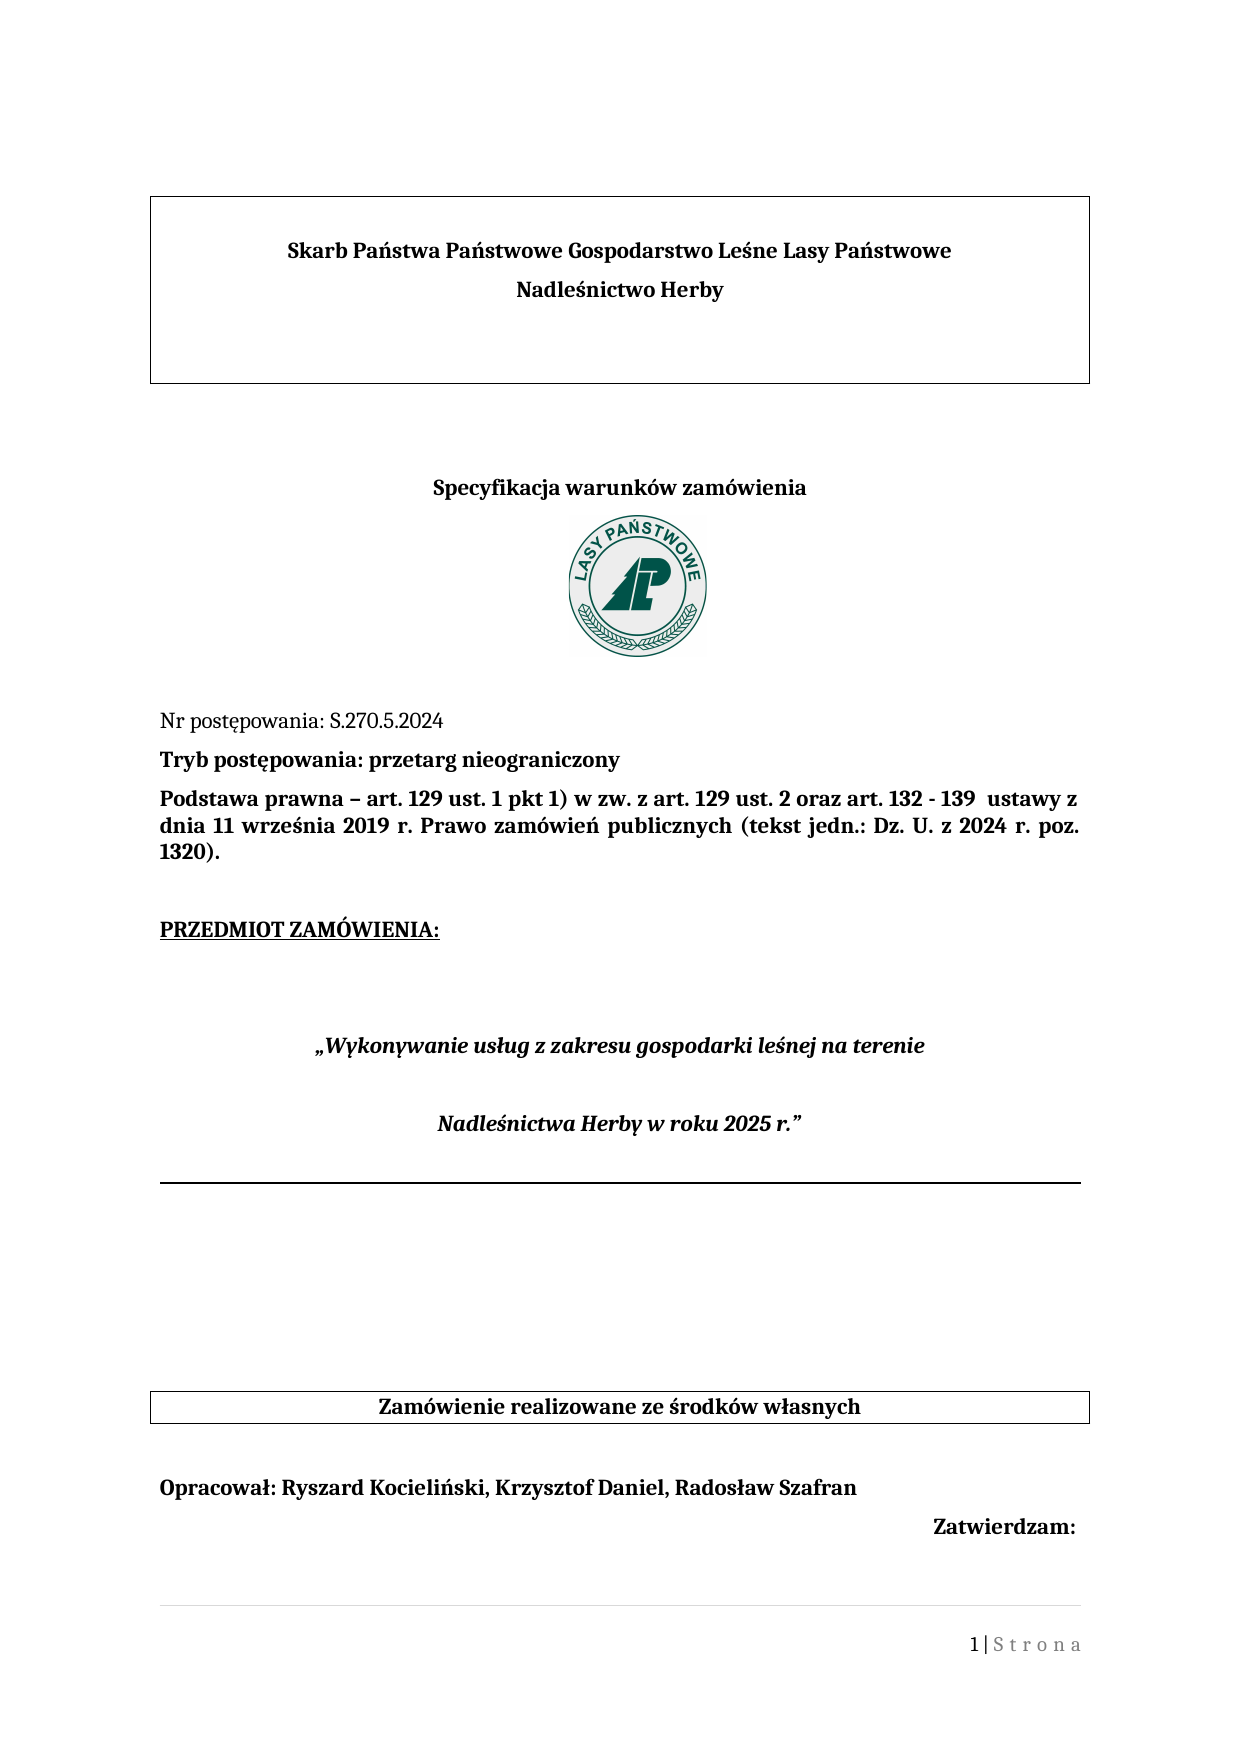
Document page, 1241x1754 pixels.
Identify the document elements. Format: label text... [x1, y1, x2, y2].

text Skarb Państwa Państwowe Gospodarstwo Leśne Lasy Państwowe [151, 235, 1089, 264]
text „Wykonywanie usług z zakresu gospodarki leśnej na terenie [159, 1033, 1081, 1059]
text Specyfikacja warunków zamówienia [159, 474, 1081, 501]
text Opracował: Ryszard Kocieliński, Krzysztof Daniel, Radosław Szafran [159, 1475, 1081, 1501]
text Nr postępowania: S.270.5.2024 [159, 708, 1081, 735]
text Zamówienie realizowane ze środków własnych [151, 1392, 1089, 1423]
text Zatwierdzam: [159, 1514, 1081, 1540]
text PRZEDMIOT ZAMÓWIENIA: [159, 916, 1081, 943]
text Podstawa prawna – art. 129 ust. 1 pkt 1) w zw. z art. 129 ust. 2 oraz art. 132 - 139 ustawy z dnia 11 września 2019 r. Prawo zamówień publicznych (tekst jedn.: Dz. U. z 2024 r. poz. 1320). [159, 786, 1081, 865]
text Nadleśnictwa Herby w roku 2025 r.” [159, 1111, 1081, 1137]
text Nadleśnictwo Herby [151, 274, 1089, 303]
text Tryb postępowania: przetarg nieograniczony [159, 747, 1081, 773]
